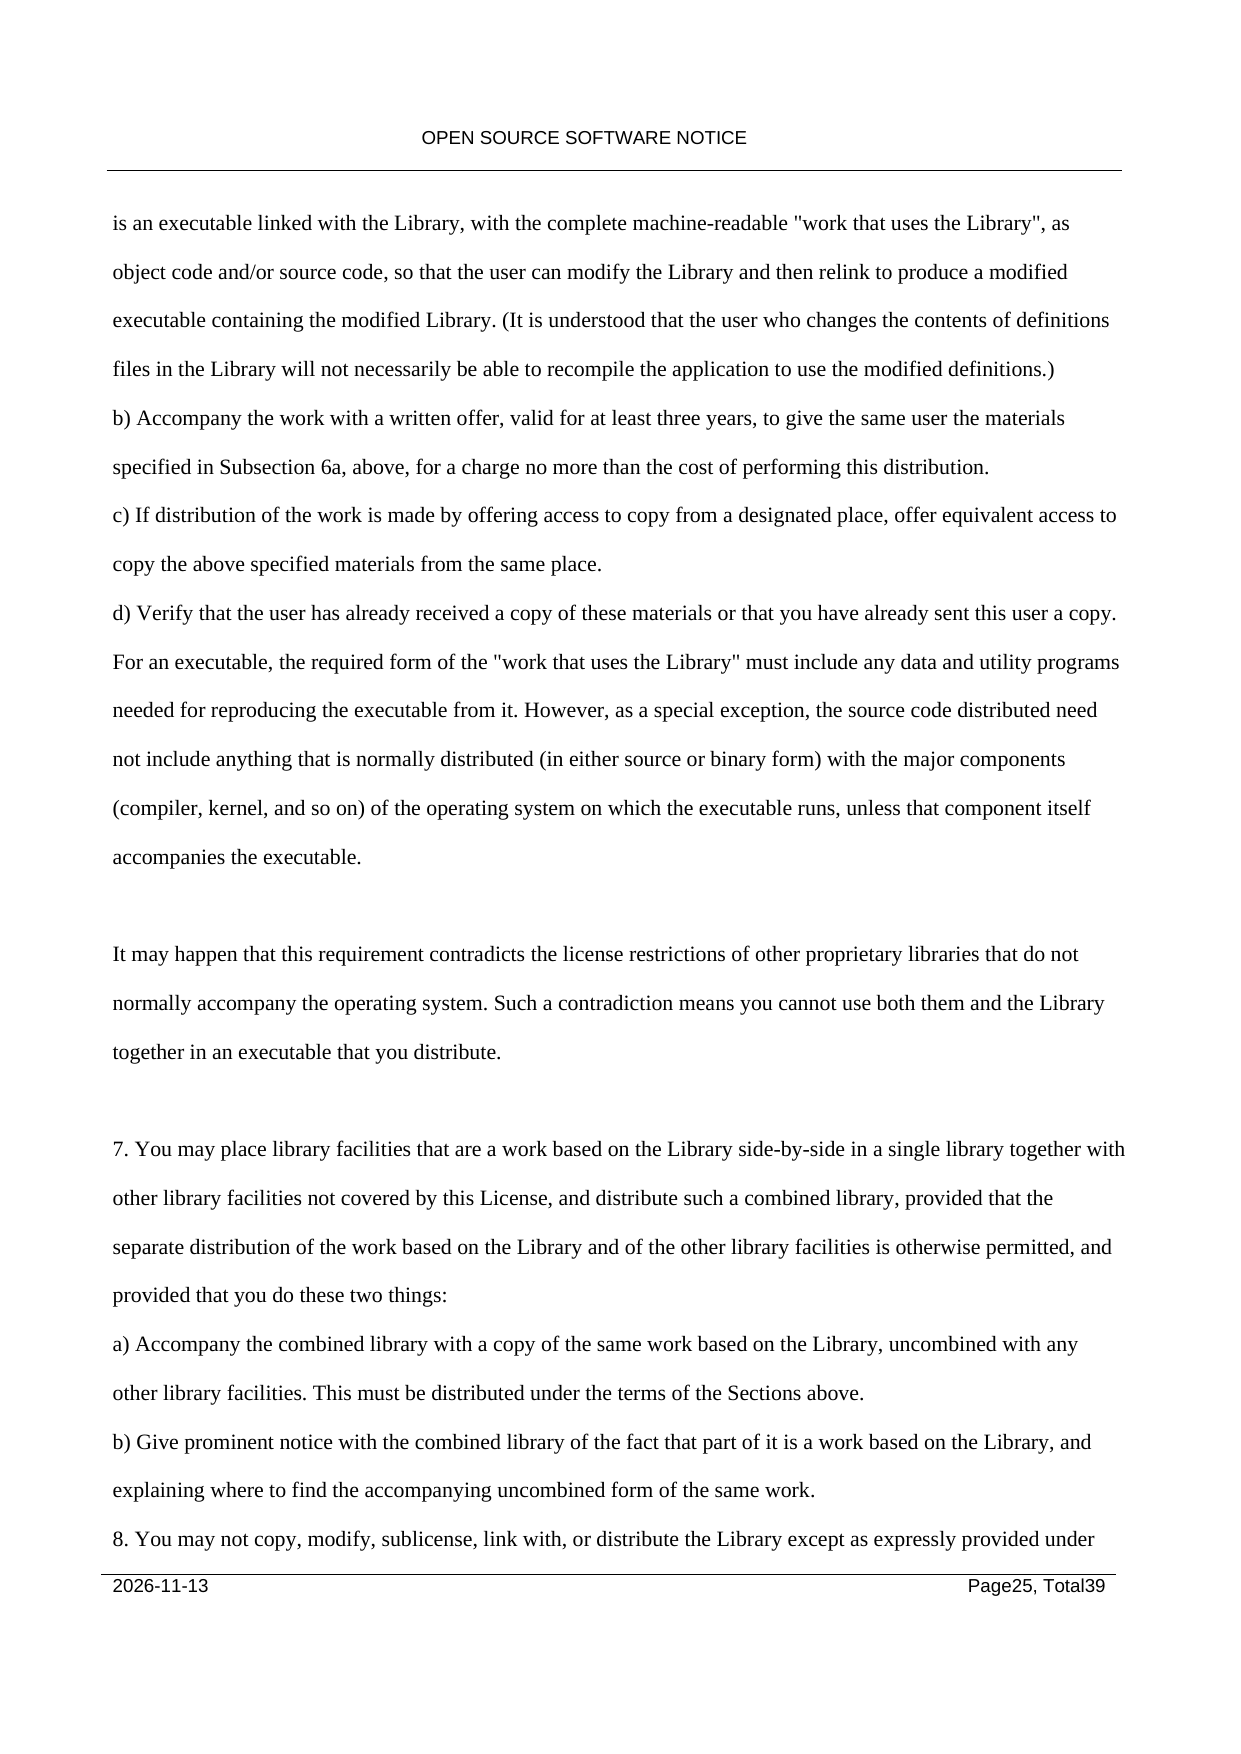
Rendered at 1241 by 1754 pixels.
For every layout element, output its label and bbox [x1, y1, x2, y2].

text [112, 206, 1128, 1555]
